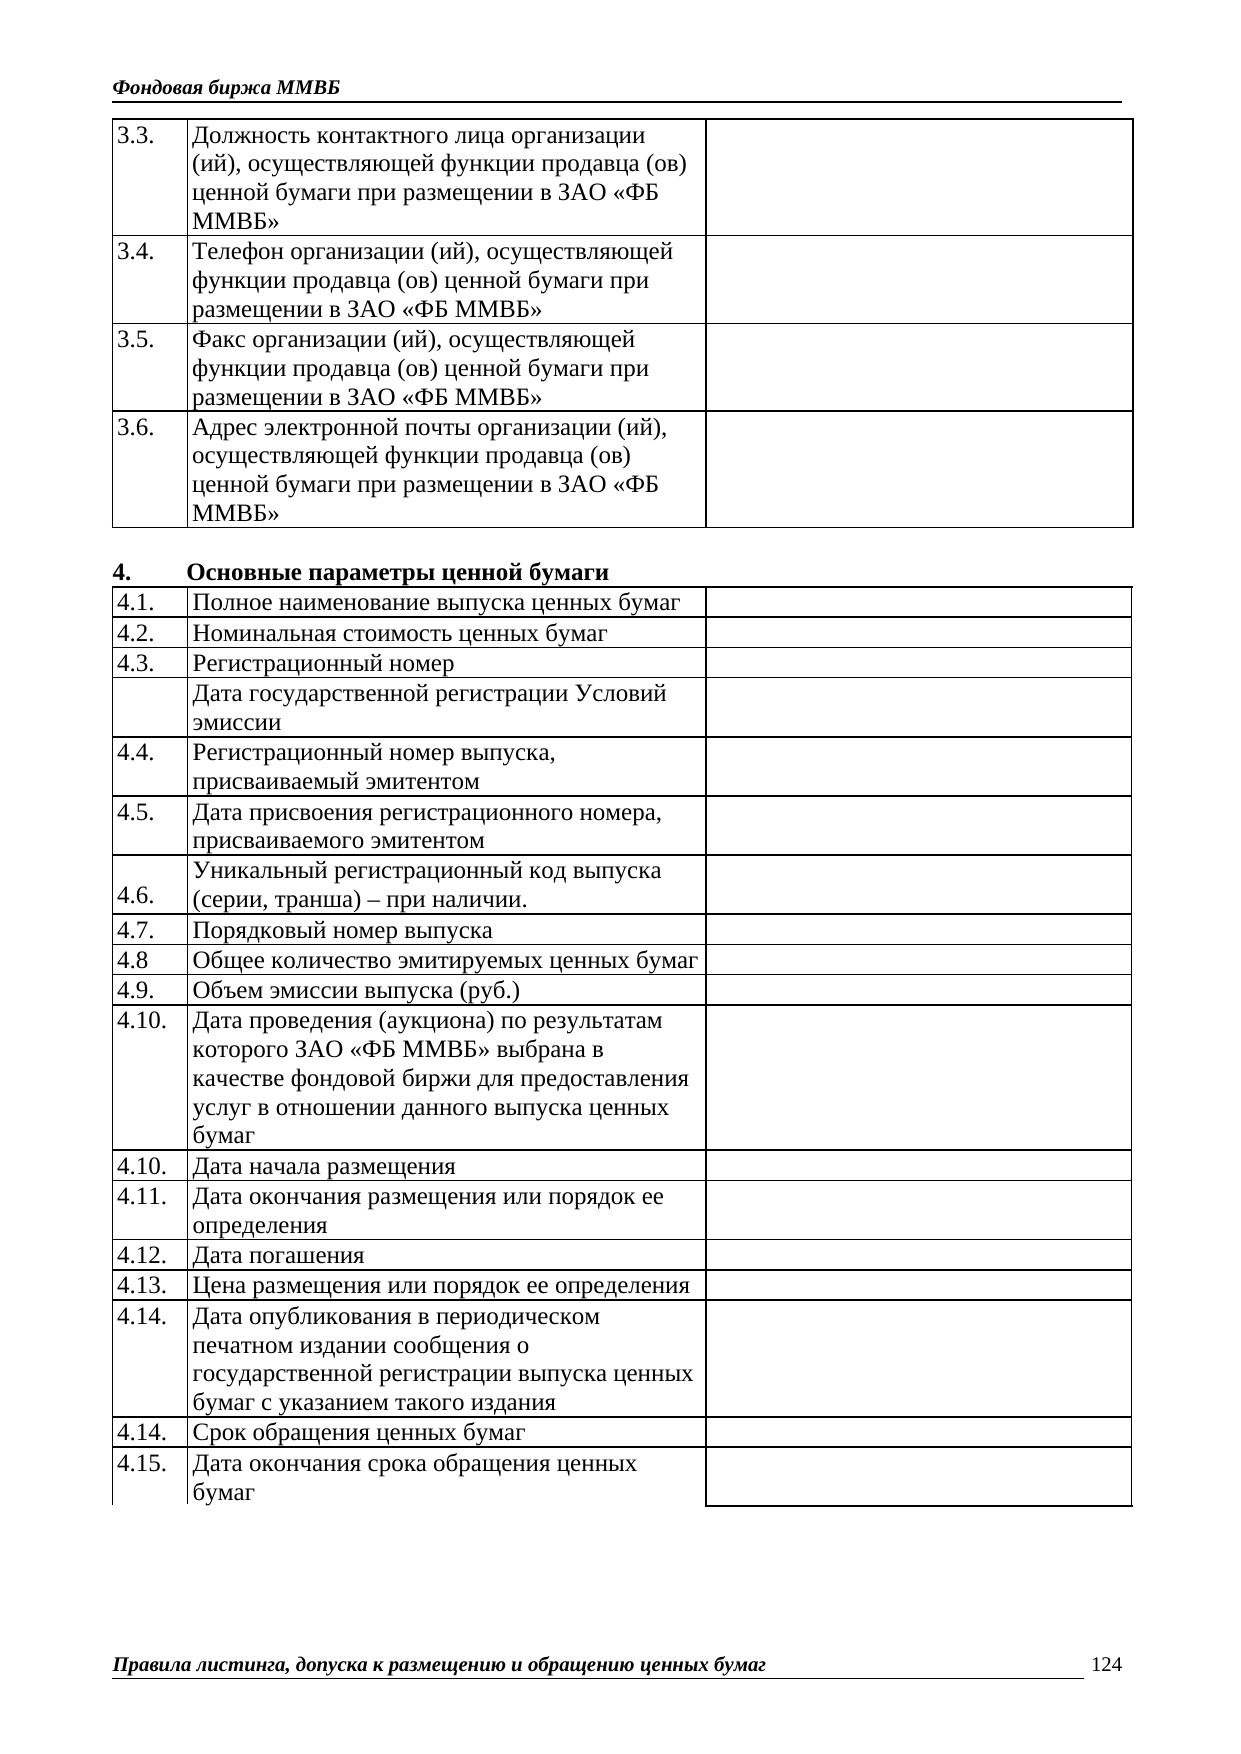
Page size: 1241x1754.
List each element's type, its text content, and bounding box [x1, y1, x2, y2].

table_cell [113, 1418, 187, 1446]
text 4. Основные параметры ценной бумаги [112, 557, 1122, 586]
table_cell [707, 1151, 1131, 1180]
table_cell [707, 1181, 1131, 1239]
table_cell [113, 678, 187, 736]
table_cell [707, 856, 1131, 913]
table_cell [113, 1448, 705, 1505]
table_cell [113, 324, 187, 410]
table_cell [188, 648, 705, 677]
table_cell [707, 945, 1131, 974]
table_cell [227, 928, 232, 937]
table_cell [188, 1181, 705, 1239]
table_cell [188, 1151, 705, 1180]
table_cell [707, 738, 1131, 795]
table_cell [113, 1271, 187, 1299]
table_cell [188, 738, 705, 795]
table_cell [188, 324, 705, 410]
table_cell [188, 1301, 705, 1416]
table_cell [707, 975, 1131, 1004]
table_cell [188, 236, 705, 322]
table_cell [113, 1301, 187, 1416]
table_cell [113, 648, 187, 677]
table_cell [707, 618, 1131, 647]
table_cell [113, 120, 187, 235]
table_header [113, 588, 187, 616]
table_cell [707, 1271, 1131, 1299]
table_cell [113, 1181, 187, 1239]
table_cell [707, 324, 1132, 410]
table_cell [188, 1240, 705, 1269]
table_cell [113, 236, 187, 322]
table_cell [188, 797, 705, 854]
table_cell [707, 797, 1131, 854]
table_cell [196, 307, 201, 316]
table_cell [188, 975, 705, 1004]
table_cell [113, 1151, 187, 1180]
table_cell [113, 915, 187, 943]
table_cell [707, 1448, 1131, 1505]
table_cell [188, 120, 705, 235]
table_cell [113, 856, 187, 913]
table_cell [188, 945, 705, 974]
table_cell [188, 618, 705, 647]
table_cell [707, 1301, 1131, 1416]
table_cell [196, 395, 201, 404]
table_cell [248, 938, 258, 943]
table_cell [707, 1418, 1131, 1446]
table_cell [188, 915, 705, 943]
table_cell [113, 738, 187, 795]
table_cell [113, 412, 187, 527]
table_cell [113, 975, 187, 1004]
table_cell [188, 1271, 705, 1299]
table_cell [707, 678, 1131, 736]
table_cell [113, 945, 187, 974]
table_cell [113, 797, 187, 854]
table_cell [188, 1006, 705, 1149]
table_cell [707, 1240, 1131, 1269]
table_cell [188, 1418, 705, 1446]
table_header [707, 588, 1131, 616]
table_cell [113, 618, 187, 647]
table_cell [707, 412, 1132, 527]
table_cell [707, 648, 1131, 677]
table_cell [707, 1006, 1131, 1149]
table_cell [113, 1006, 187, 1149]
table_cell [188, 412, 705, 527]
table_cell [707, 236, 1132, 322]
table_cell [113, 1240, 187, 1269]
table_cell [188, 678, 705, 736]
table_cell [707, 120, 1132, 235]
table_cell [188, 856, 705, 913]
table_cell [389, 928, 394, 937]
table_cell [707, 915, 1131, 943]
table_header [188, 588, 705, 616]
